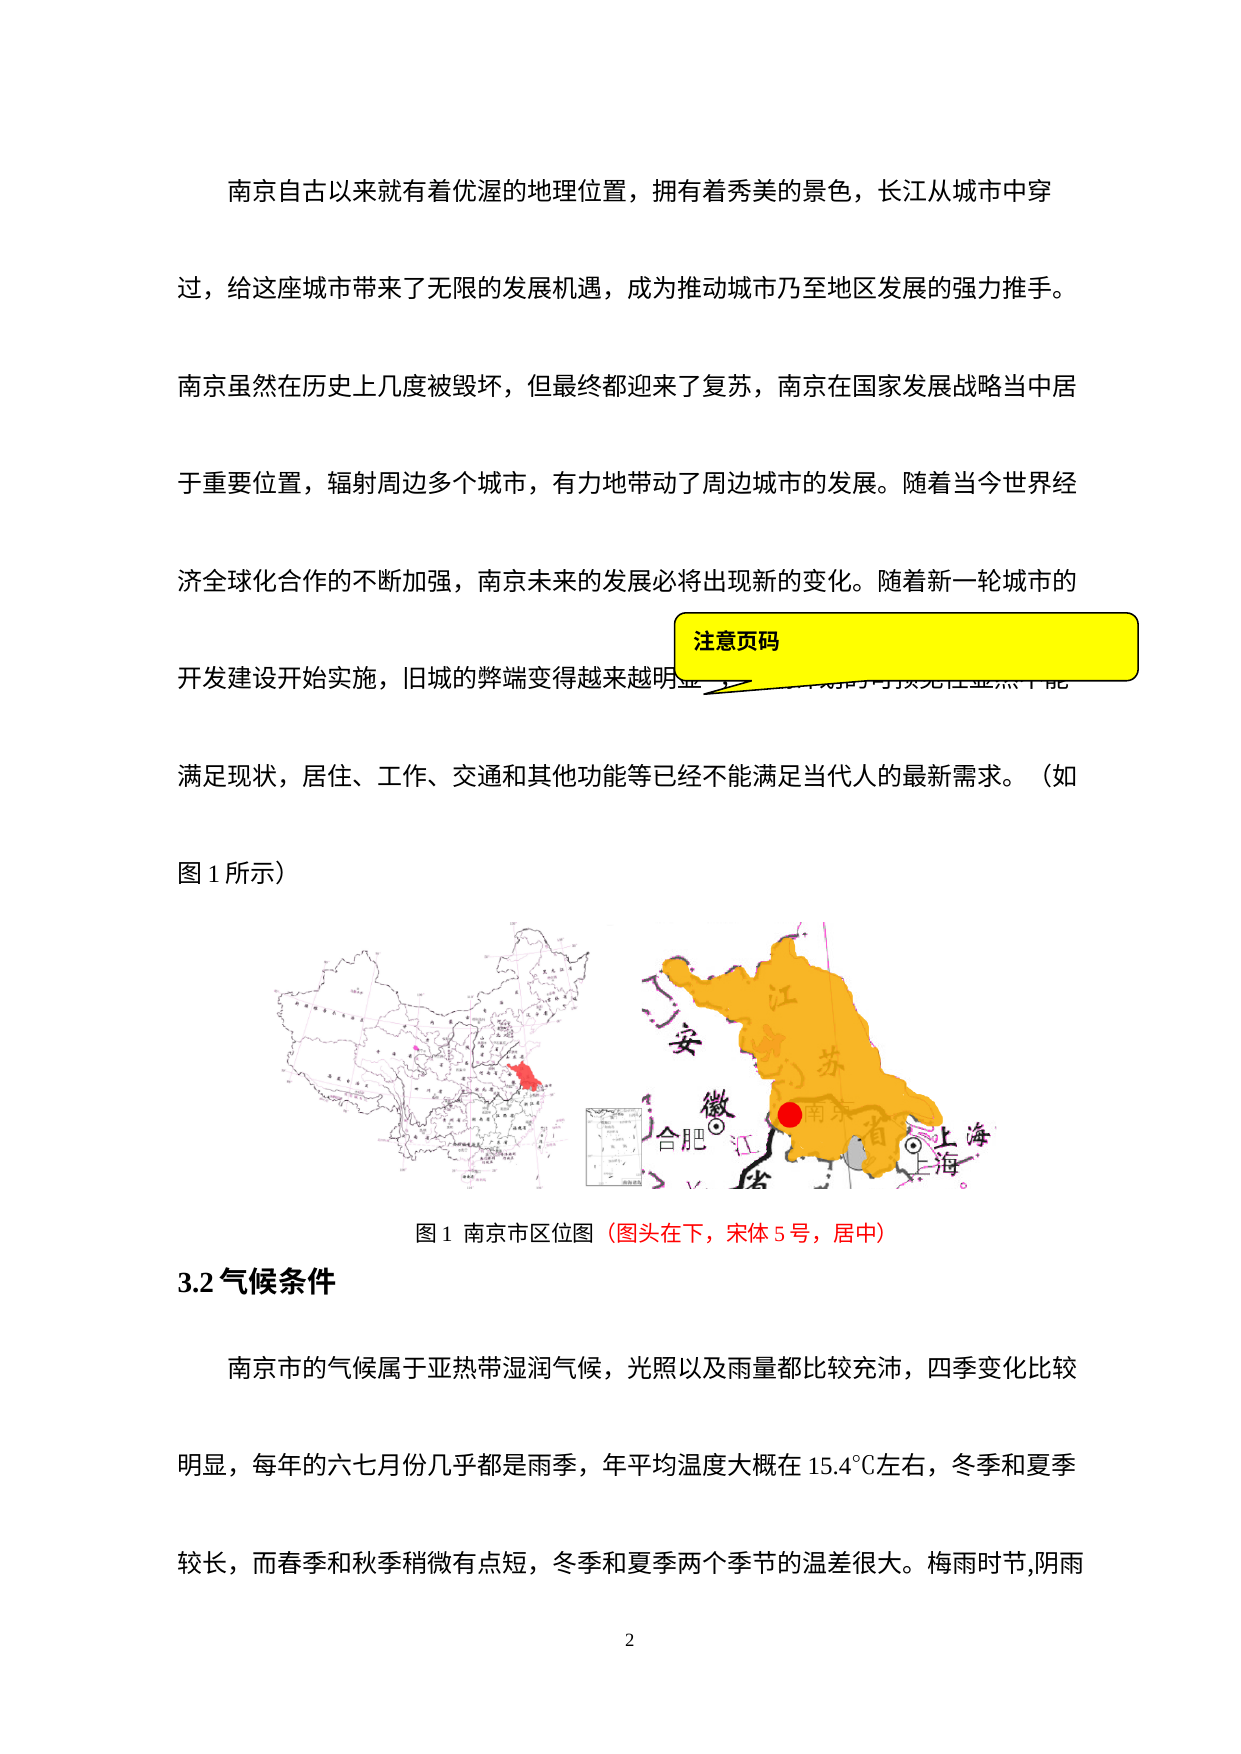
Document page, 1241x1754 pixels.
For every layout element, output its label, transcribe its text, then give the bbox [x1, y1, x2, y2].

text 图1 南京市区位图（图头在下，宋体5号，居中） [177, 1215, 1093, 1248]
picture [273, 922, 997, 1189]
subtitle 3.2气候条件 [177, 1248, 1093, 1313]
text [177, 1334, 1093, 1594]
text 南京自古以来就有着优渥的地理位置，拥有着秀美的景色，长江从城市中穿过，给这座城市带来了无限的发展机遇，成为推动城市乃至地区发展的强力推手。南京虽然在历史上几度被毁坏，但最终都迎来了复苏，南京在国家发展战略当中居于重要位置，辐射周边多个城市，有力地带动了周边城市的发展。随着当今世界经济全球化合作的不断加强，南京未来的发展必将出现新的变化。随着新一轮城市的开发建设开始实施，旧城的弊端变得越来越明显[5]，早期计划的可预见性显然不能满足现状，居住、工作、交通和其他功能等已经不能满足当代人的最新需求。（如图1所示） [177, 157, 1093, 904]
